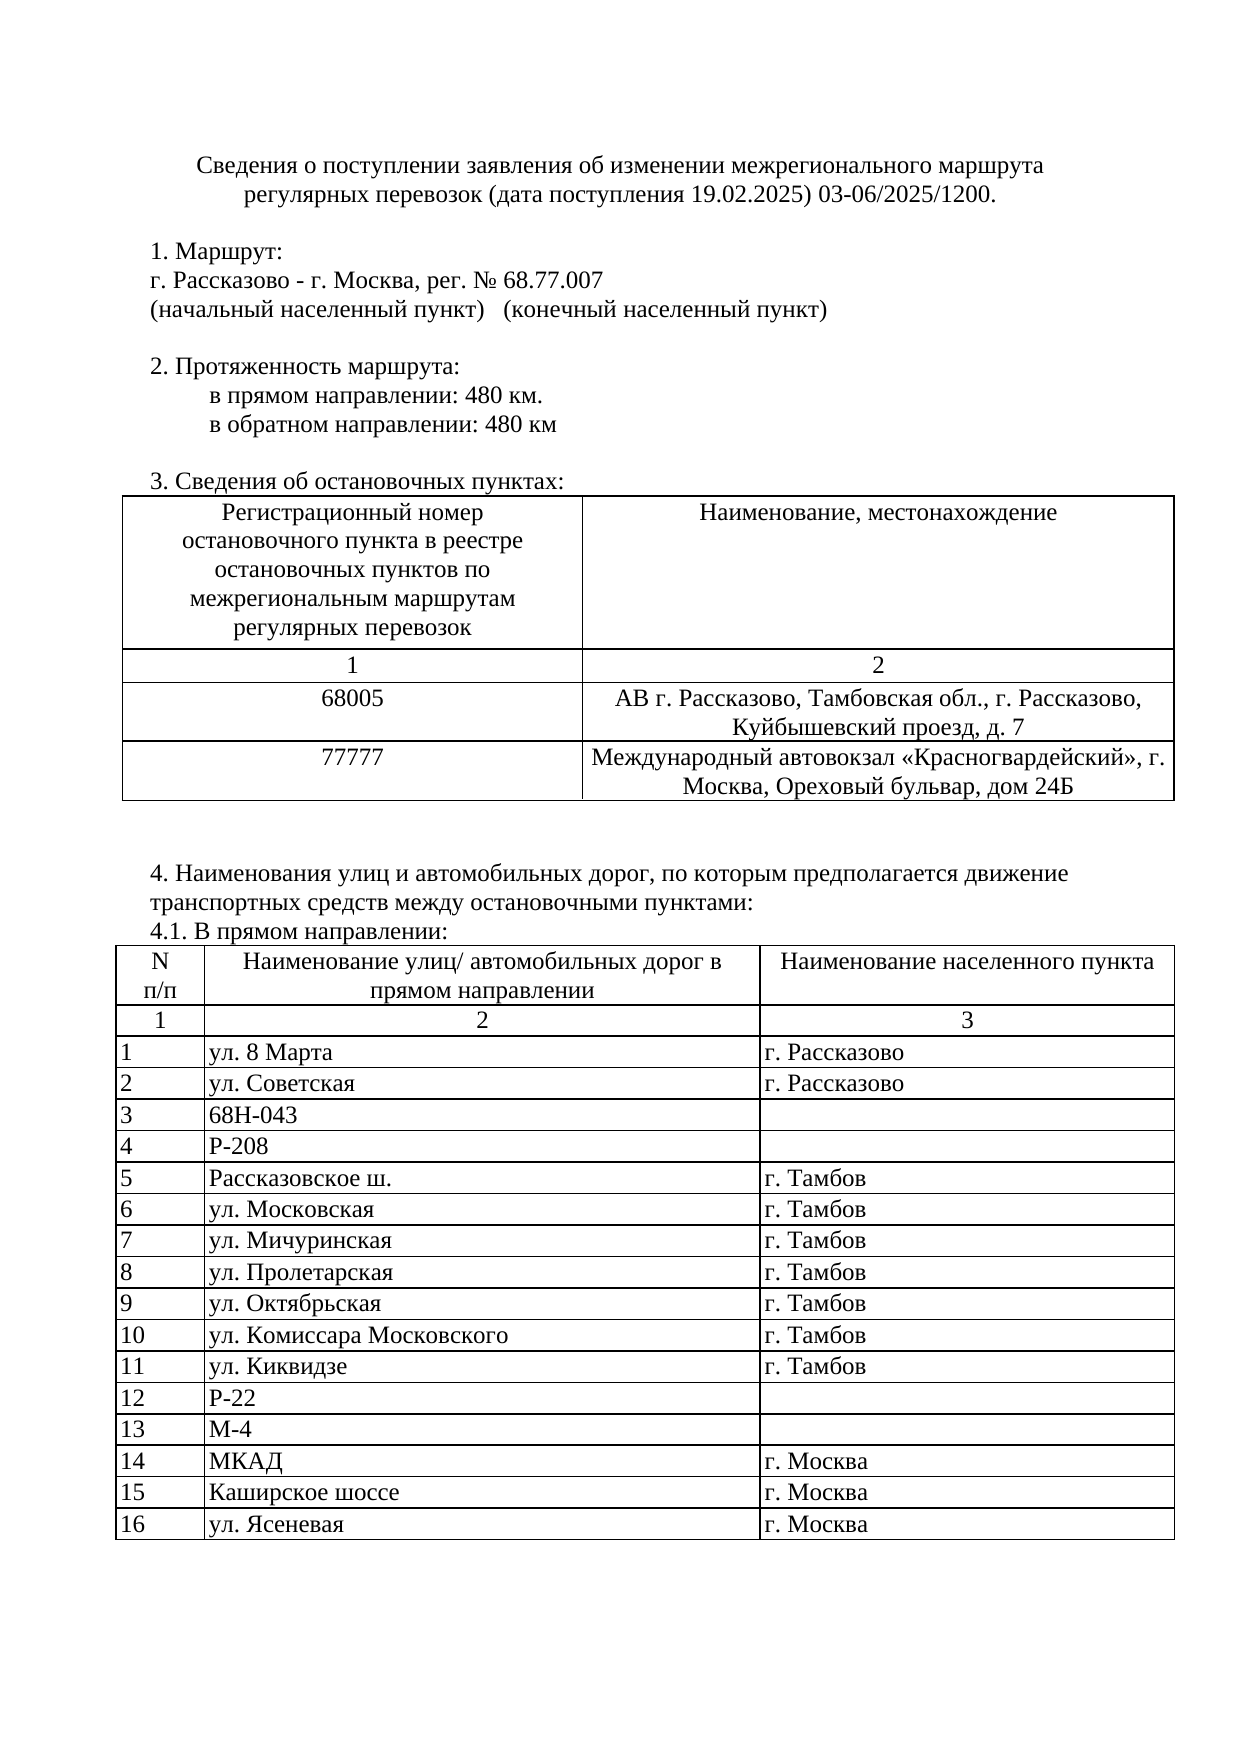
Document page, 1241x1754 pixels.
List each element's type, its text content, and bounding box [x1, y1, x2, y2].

table_cell г. Москва [761, 1477, 1174, 1507]
table_header Наименование улиц/ автомобильных дорог в прямом направлении [205, 946, 759, 1004]
table_cell Международный автовокзал «Красногвардейский», г. Москва, Ореховый бульвар, дом 24Б [583, 742, 1173, 799]
text в прямом направлении: 480 км. [150, 380, 1090, 409]
table_cell 9 [117, 1289, 204, 1318]
table_cell ул. Октябрьская [205, 1289, 759, 1318]
table_header N п/п [117, 946, 204, 1004]
table_cell 5 [117, 1163, 204, 1193]
table_cell 68Н-043 [205, 1100, 759, 1130]
text (начальный населенный пункт) (конечный населенный пункт) [150, 294, 1090, 322]
table_cell 14 [117, 1446, 204, 1476]
table_cell 1 [123, 650, 582, 681]
table_cell г. Тамбов [761, 1289, 1174, 1318]
table_cell ул. Московская [205, 1194, 759, 1224]
table_cell 15 [117, 1477, 204, 1507]
table_cell 12 [117, 1383, 204, 1413]
table_cell [761, 1383, 1174, 1413]
table_cell Рассказовское ш. [205, 1163, 759, 1193]
table_cell Р-22 [205, 1383, 759, 1413]
table_cell 77777 [123, 742, 582, 799]
text в обратном направлении: 480 км [150, 409, 1090, 437]
table_cell 1 [117, 1006, 204, 1035]
table_cell 3 [761, 1006, 1174, 1035]
table_cell М-4 [205, 1415, 759, 1444]
text 1. Маршрут: [150, 236, 1090, 265]
table_cell ул. Ясеневая [205, 1509, 759, 1539]
table_cell г. Рассказово [761, 1037, 1174, 1067]
table_cell 2 [205, 1006, 759, 1035]
table_cell г. Москва [761, 1446, 1174, 1476]
table_cell 8 [117, 1257, 204, 1287]
table_cell 68005 [123, 683, 582, 740]
text 3. Сведения об остановочных пунктах: [150, 466, 1090, 495]
table_cell г. Тамбов [761, 1194, 1174, 1224]
table_cell 4 [117, 1131, 204, 1161]
text 2. Протяженность маршрута: [150, 351, 1090, 380]
table_cell 16 [117, 1509, 204, 1539]
table_cell 11 [117, 1352, 204, 1381]
table_cell Р-208 [205, 1131, 759, 1161]
table_header Регистрационный номер остановочного пункта в реестре остановочных пунктов по межрегиональным маршрутам регулярных перевозок [123, 497, 582, 648]
table_cell г. Тамбов [761, 1257, 1174, 1287]
text Сведения о поступлении заявления об изменении межрегионального маршрута регулярных перевозок (дата поступления 19.02.2025) 03-06/2025/1200. [150, 150, 1090, 207]
table_cell г. Москва [761, 1509, 1174, 1539]
table_cell г. Тамбов [761, 1163, 1174, 1193]
table_cell АВ г. Рассказово, Тамбовская обл., г. Рассказово, Куйбышевский проезд, д. 7 [583, 683, 1173, 740]
table_cell 6 [117, 1194, 204, 1224]
table_cell г. Тамбов [761, 1352, 1174, 1381]
text 4. Наименования улиц и автомобильных дорог, по которым предполагается движение транспортных средств между остановочными пунктами: [150, 858, 1090, 916]
table_cell 13 [117, 1415, 204, 1444]
table_cell г. Рассказово [761, 1068, 1174, 1098]
table_cell 2 [117, 1068, 204, 1098]
table_cell 3 [117, 1100, 204, 1130]
table_cell [761, 1415, 1174, 1444]
text г. Рассказово - г. Москва, рег. № 68.77.007 [150, 265, 1090, 294]
table_header Наименование населенного пункта [761, 946, 1174, 1004]
table_cell 1 [117, 1037, 204, 1067]
table_cell 10 [117, 1320, 204, 1350]
table_cell [761, 1100, 1174, 1130]
table_cell [761, 1131, 1174, 1161]
table_cell Каширское шоссе [205, 1477, 759, 1507]
table_cell ул. Пролетарская [205, 1257, 759, 1287]
table_cell 7 [117, 1226, 204, 1256]
table_cell ул. Киквидзе [205, 1352, 759, 1381]
table_cell 2 [583, 650, 1173, 681]
text 4.1. В прямом направлении: [150, 916, 1090, 945]
table_cell ул. Мичуринская [205, 1226, 759, 1256]
table_cell г. Тамбов [761, 1320, 1174, 1350]
table_cell МКАД [205, 1446, 759, 1476]
table_header Наименование, местонахождение [583, 497, 1173, 648]
table_cell ул. Комиссара Московского [205, 1320, 759, 1350]
table_cell ул. 8 Марта [205, 1037, 759, 1067]
table_cell ул. Советская [205, 1068, 759, 1098]
table_cell г. Тамбов [761, 1226, 1174, 1256]
